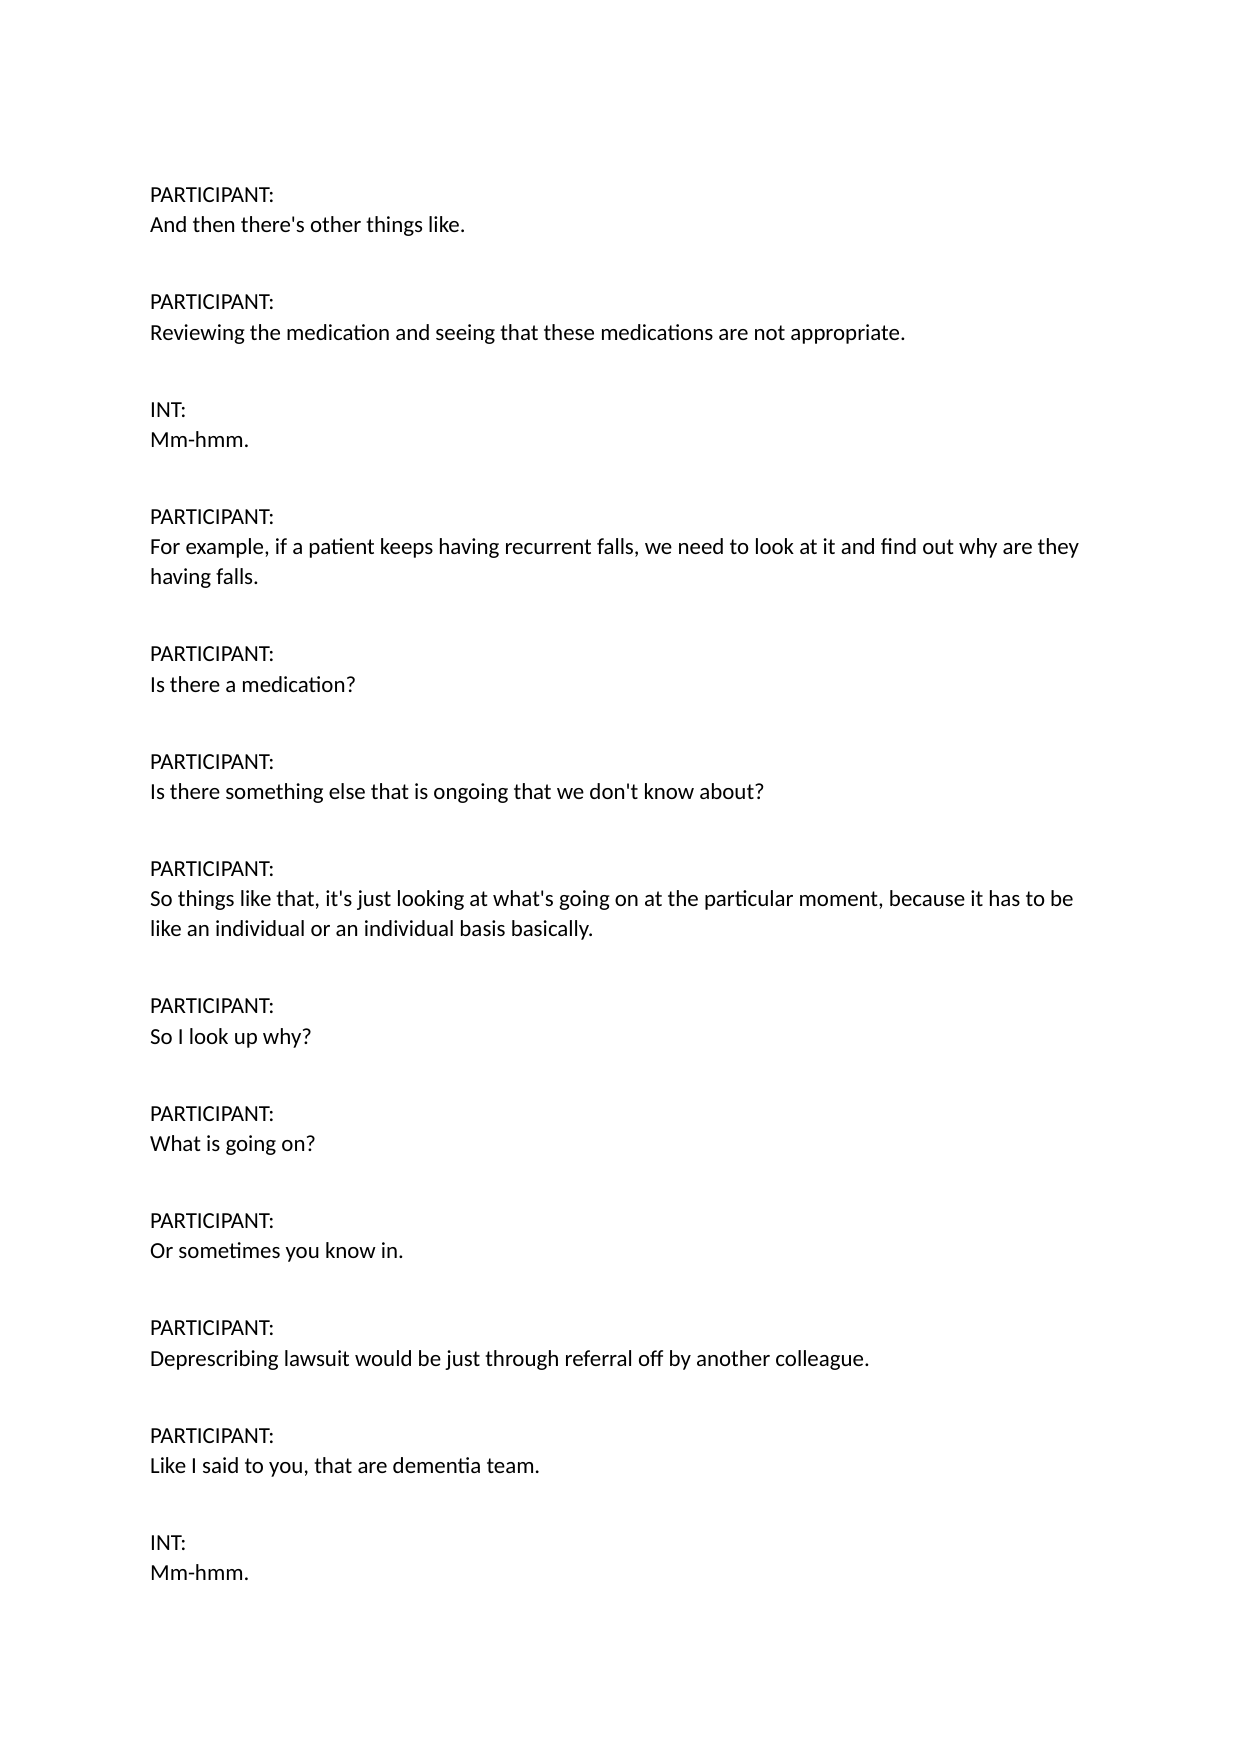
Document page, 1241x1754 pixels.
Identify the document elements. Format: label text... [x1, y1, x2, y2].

text PARTICIPANT: Deprescribing lawsuit would be just through referral off by another colleague. [150, 1283, 1090, 1372]
text PARTICIPANT: So I look up why? [150, 961, 1090, 1050]
text PARTICIPANT: Is there something else that is ongoing that we don't know about? [150, 717, 1090, 805]
text PARTICIPANT: What is going on? [150, 1069, 1090, 1157]
text PARTICIPANT: For example, if a patient keeps having recurrent falls, we need to look at it and find out why are they having falls. [150, 472, 1090, 591]
text INT: Mm-hmm. [150, 1498, 1090, 1586]
text PARTICIPANT: Or sometimes you know in. [150, 1176, 1090, 1264]
text INT: Mm-hmm. [150, 364, 1090, 453]
text PARTICIPANT: And then there's other things like. [150, 150, 1090, 238]
text PARTICIPANT: So things like that, it's just looking at what's going on at the particular moment, because it has to be like an individual or an individual basis basically. [150, 824, 1090, 943]
text PARTICIPANT: Is there a medication? [150, 609, 1090, 698]
text PARTICIPANT: Reviewing the medication and seeing that these medications are not appropriate. [150, 257, 1090, 346]
text PARTICIPANT: Like I said to you, that are dementia team. [150, 1391, 1090, 1479]
